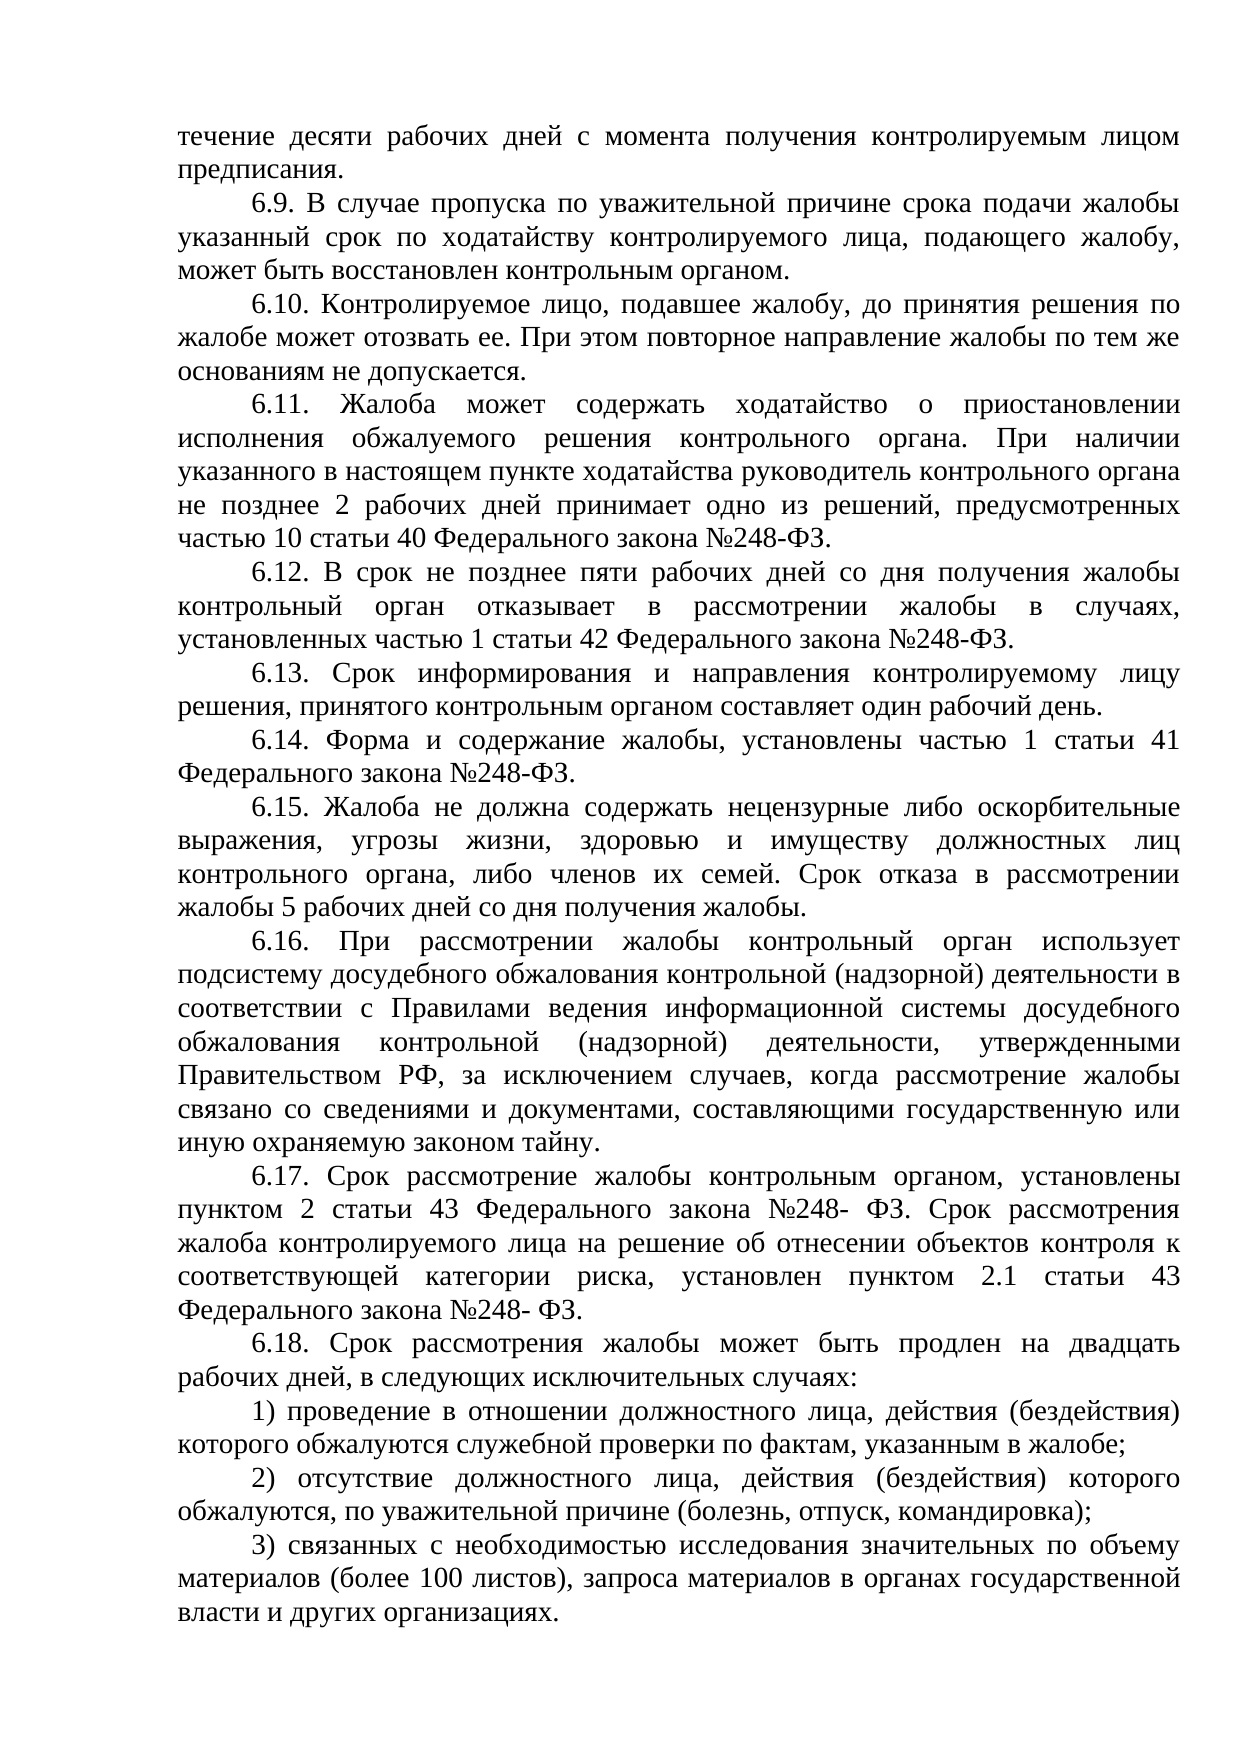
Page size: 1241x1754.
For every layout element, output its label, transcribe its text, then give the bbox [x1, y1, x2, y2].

text 6.16. При рассмотрении жалобы контрольный орган использует подсистему досудебного обжалования контрольной (надзорной) деятельности в соответствии с Правилами ведения информационной системы досудебного обжалования контрольной (надзорной) деятельности, утвержденными Правительством РФ, за исключением случаев, когда рассмотрение жалобы связано со сведениями и документами, составляющими государственную или иную охраняемую законом тайну. [177, 923, 1181, 1158]
text 6.17. Срок рассмотрение жалобы контрольным органом, установлены пунктом 2 статьи 43 Федерального закона №248- ФЗ. Срок рассмотрения жалоба контролируемого лица на решение об отнесении объектов контроля к соответствующей категории риска, установлен пунктом 2.1 статьи 43 Федерального закона №248- ФЗ. [177, 1158, 1181, 1326]
text 6.11. Жалоба может содержать ходатайство о приостановлении исполнения обжалуемого решения контрольного органа. При наличии указанного в настоящем пункте ходатайства руководитель контрольного органа не позднее 2 рабочих дней принимает одно из решений, предусмотренных частью 10 статьи 40 Федерального закона №248-ФЗ. [177, 386, 1181, 554]
text 6.18. Срок рассмотрения жалобы может быть продлен на двадцать рабочих дней, в следующих исключительных случаях: [177, 1326, 1181, 1393]
text 1) проведение в отношении должностного лица, действия (бездействия) которого обжалуются служебной проверки по фактам, указанным в жалобе; [177, 1393, 1181, 1460]
text 6.12. В срок не позднее пяти рабочих дней со дня получения жалобы контрольный орган отказывает в рассмотрении жалобы в случаях, установленных частью 1 статьи 42 Федерального закона №248-ФЗ. [177, 554, 1181, 655]
text 6.9. В случае пропуска по уважительной причине срока подачи жалобы указанный срок по ходатайству контролируемого лица, подающего жалобу, может быть восстановлен контрольным органом. [177, 185, 1181, 286]
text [177, 118, 1181, 185]
text 6.15. Жалоба не должна содержать нецензурные либо оскорбительные выражения, угрозы жизни, здоровью и имуществу должностных лиц контрольного органа, либо членов их семей. Срок отказа в рассмотрении жалобы 5 рабочих дней со дня получения жалобы. [177, 789, 1181, 923]
text 6.13. Срок информирования и направления контролируемому лицу решения, принятого контрольным органом составляет один рабочий день. [177, 655, 1181, 722]
text 3) связанных с необходимостью исследования значительных по объему материалов (более 100 листов), запроса материалов в органах государственной власти и других организациях. [177, 1527, 1181, 1627]
text 2) отсутствие должностного лица, действия (бездействия) которого обжалуются, по уважительной причине (болезнь, отпуск, командировка); [177, 1460, 1181, 1527]
text 6.14. Форма и содержание жалобы, установлены частью 1 статьи 41 Федерального закона №248-ФЗ. [177, 722, 1181, 789]
text 6.10. Контролируемое лицо, подавшее жалобу, до принятия решения по жалобе может отозвать ее. При этом повторное направление жалобы по тем же основаниям не допускается. [177, 286, 1181, 386]
